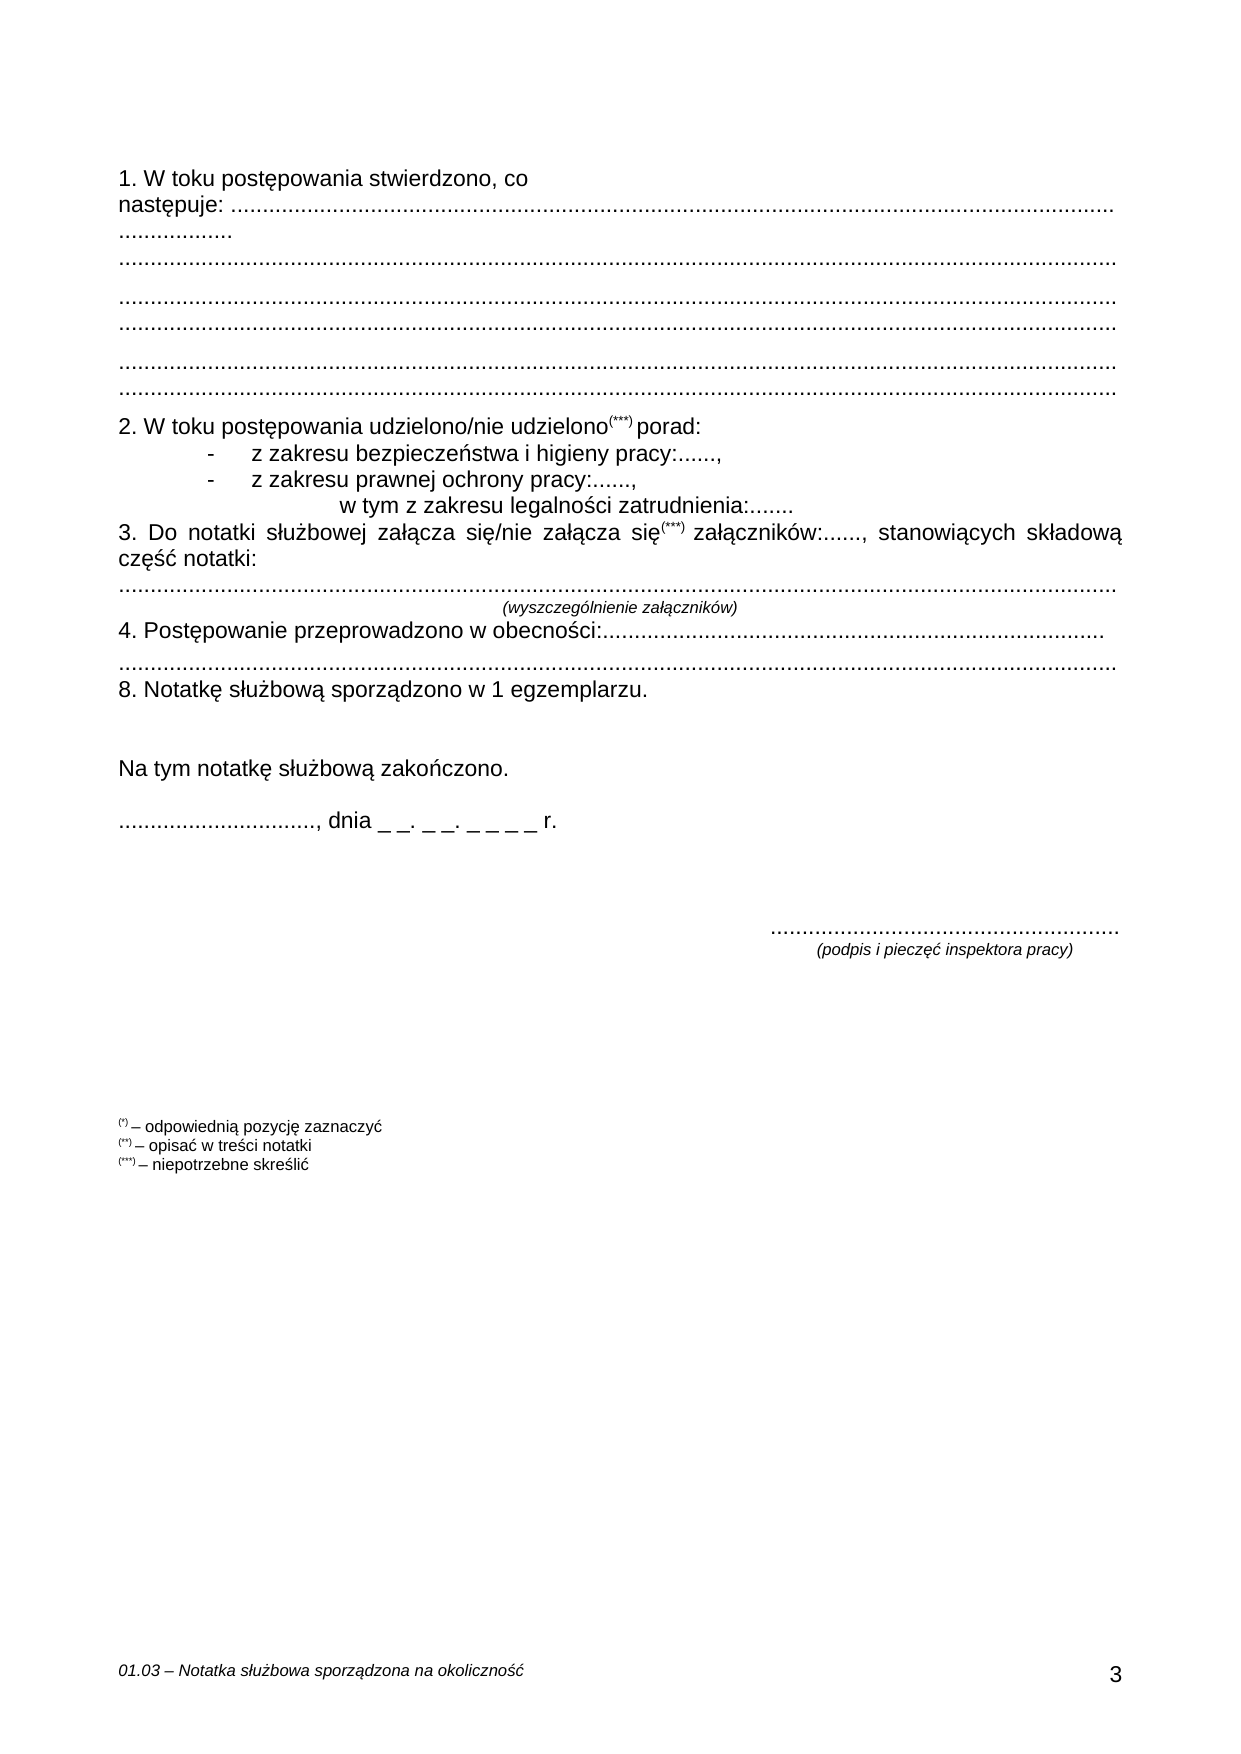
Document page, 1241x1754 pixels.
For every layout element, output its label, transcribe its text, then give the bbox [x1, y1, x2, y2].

text ..............................., dnia _ _. _ _. _ _ _ _ r. [118, 807, 1122, 834]
text (***) – niepotrzebne skreślić [118, 1155, 1122, 1174]
text ............................................................................................................................................................. [118, 571, 1122, 598]
text w tym z zakresu legalności zatrudnienia:....... [207, 492, 1122, 518]
text 8. Notatkę służbową sporządzono w 1 egzemplarzu. [118, 676, 1122, 702]
text - z zakresu bezpieczeństwa i higieny pracy:......, [207, 439, 1122, 466]
text ............................................................................................................................................................. [118, 374, 1122, 401]
text - z zakresu prawnej ochrony pracy:......, [207, 466, 1122, 492]
text ............................................................................................................................................................. [118, 244, 1122, 270]
text ............................................................................................................................................................. [118, 309, 1122, 335]
text (**) – opisać w treści notatki [118, 1136, 1122, 1155]
text (*) – odpowiednią pozycję zaznaczyć [118, 1117, 1122, 1136]
text (wyszczególnienie załączników) [118, 598, 1122, 617]
text ............................................................................................................................................................. [118, 348, 1122, 374]
text 1. W toku postępowania stwierdzono, co następuje: ............................................................................................................................................................. [118, 165, 1122, 244]
text ............................................................................................................................................................. [118, 283, 1122, 309]
text (podpis i pieczęć inspektora pracy) [768, 939, 1122, 958]
text 4. Postępowanie przeprowadzono w obecności:............................................................................... [118, 617, 1122, 643]
text 3. Do notatki służbowej załącza się/nie załącza się(***) załączników:......, stanowiących składową część notatki: [118, 518, 1122, 571]
text 2. W toku postępowania udzielono/nie udzielono(***) porad: [118, 413, 1122, 439]
text Na tym notatkę służbową zakończono. [118, 755, 1122, 781]
text ............................................................................................................................................................. [118, 649, 1122, 676]
text ....................................................... [768, 913, 1122, 939]
